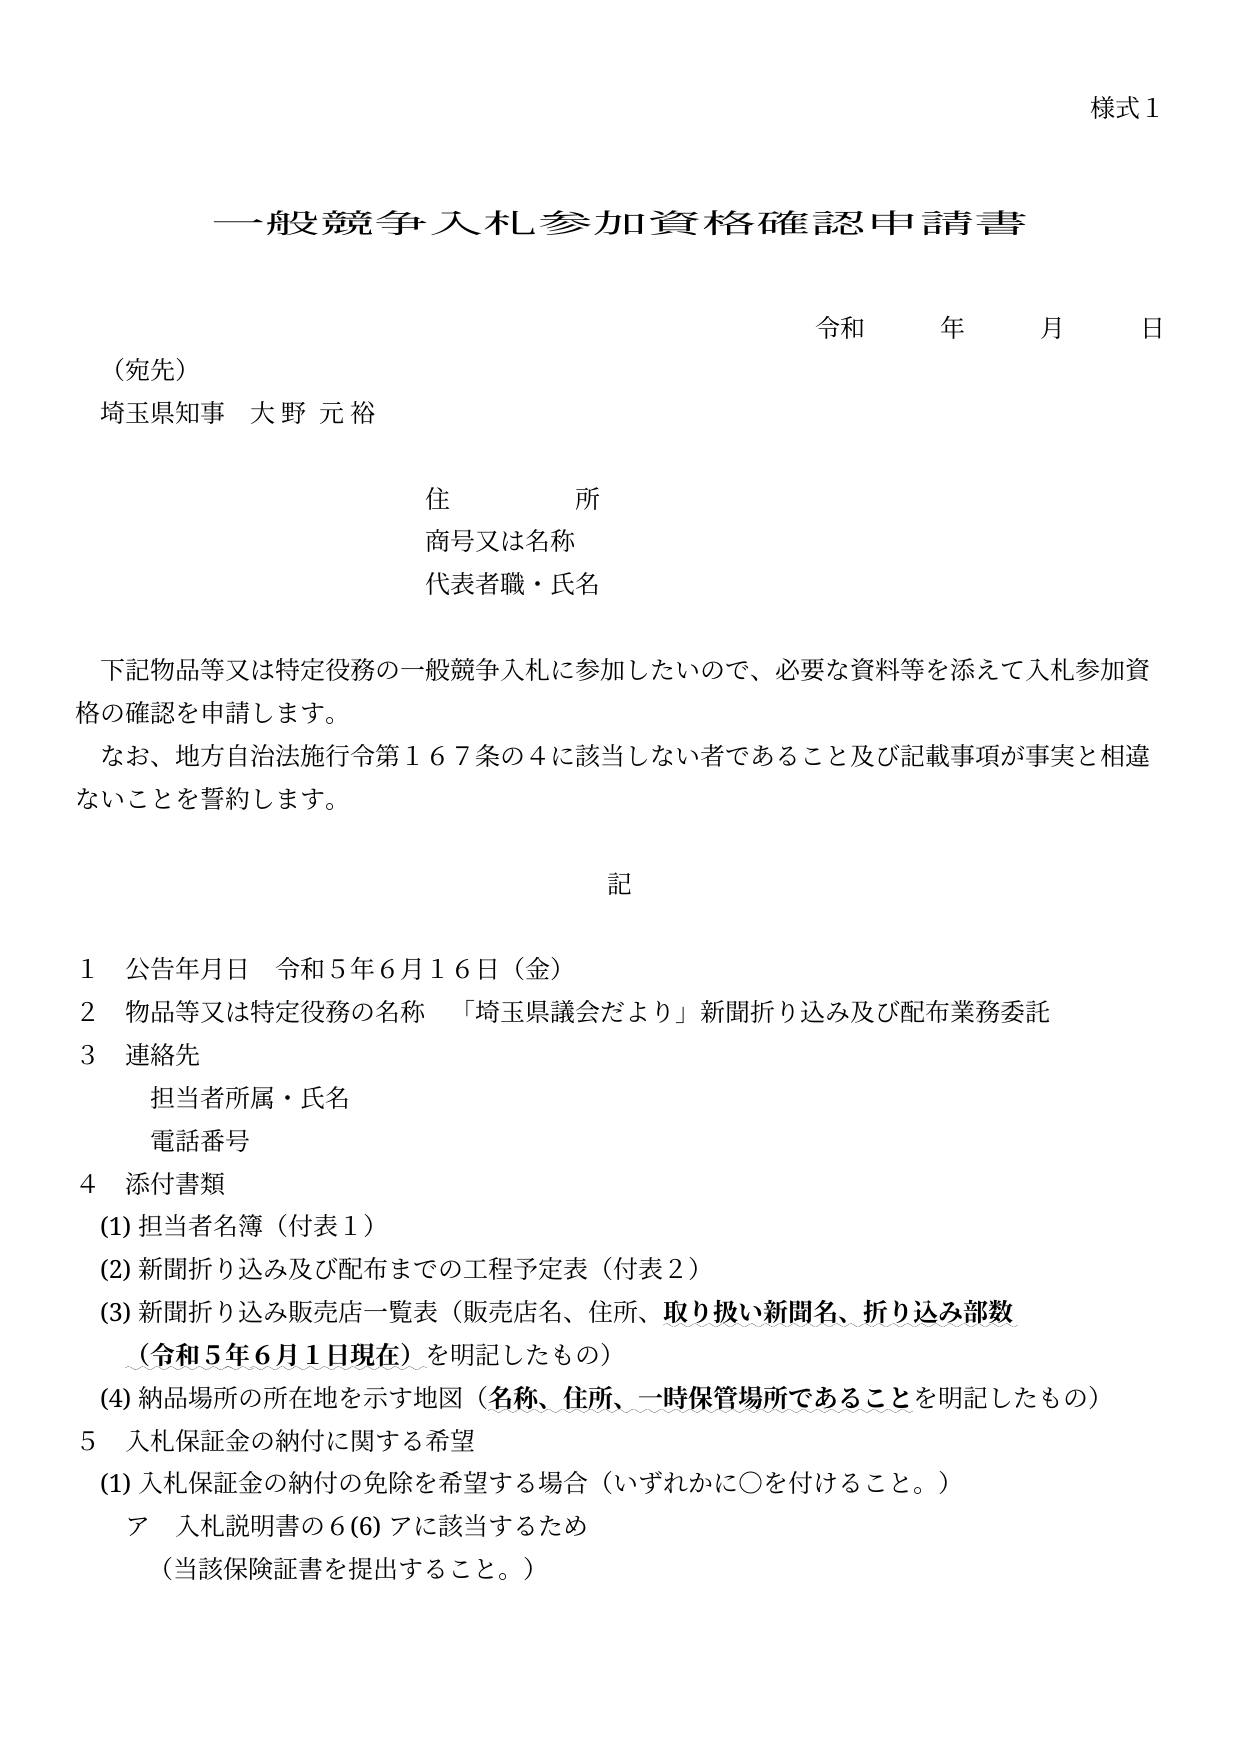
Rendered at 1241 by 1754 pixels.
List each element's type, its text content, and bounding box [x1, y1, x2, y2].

text 下記物品等又は特定役務の一般競争入札に参加したいので、必要な資料等を添えて入札参加資格の確認を申請します。 [75, 649, 1165, 730]
text ５ 入札保証金の納付に関する希望 [75, 1420, 1165, 1458]
text （令和５年６月１日現在）を明記したもの） [75, 1335, 1165, 1372]
text 埼玉県知事 大 野 元 裕 [75, 393, 1165, 431]
text 令和 年 月 日 [75, 307, 1165, 345]
text なお、地方自治法施行令第１６７条の４に該当しない者であること及び記載事項が事実と相違ないことを誓約します。 [75, 736, 1165, 816]
text （当該保険証書を提出すること。） [149, 1549, 1165, 1586]
text １ 公告年月日 令和５年６月１６日（金） [75, 949, 1165, 987]
text 代表者職・氏名 [75, 564, 1165, 602]
text 一般競争入札参加資格確認申請書 [75, 184, 1165, 259]
text ４ 添付書類 [75, 1163, 1165, 1201]
text 商号又は名称 [75, 521, 1165, 559]
text (3) 新聞折り込み販売店一覧表（販売店名、住所、取り扱い新聞名、折り込み部数 [75, 1292, 1165, 1329]
text （宛先） [75, 350, 1165, 388]
text 住 所 [75, 478, 1165, 516]
text (4) 納品場所の所在地を示す地図（名称、住所、一時保管場所であることを明記したもの） [75, 1378, 1165, 1415]
text 記 [75, 864, 1165, 902]
text ア 入札説明書の６(6) アに該当するため [75, 1506, 1165, 1543]
text (1) 担当者名簿（付表１） [75, 1206, 1165, 1244]
text (2) 新聞折り込み及び配布までの工程予定表（付表２） [75, 1249, 1165, 1287]
text 電話番号 [75, 1121, 1165, 1158]
text (1) 入札保証金の納付の免除を希望する場合（いずれかに○を付けること。） [75, 1463, 1165, 1501]
text ３ 連絡先 [75, 1035, 1165, 1073]
text 担当者所属・氏名 [75, 1078, 1165, 1115]
text ２ 物品等又は特定役務の名称 「埼玉県議会だより」新聞折り込み及び配布業務委託 [75, 992, 1165, 1030]
